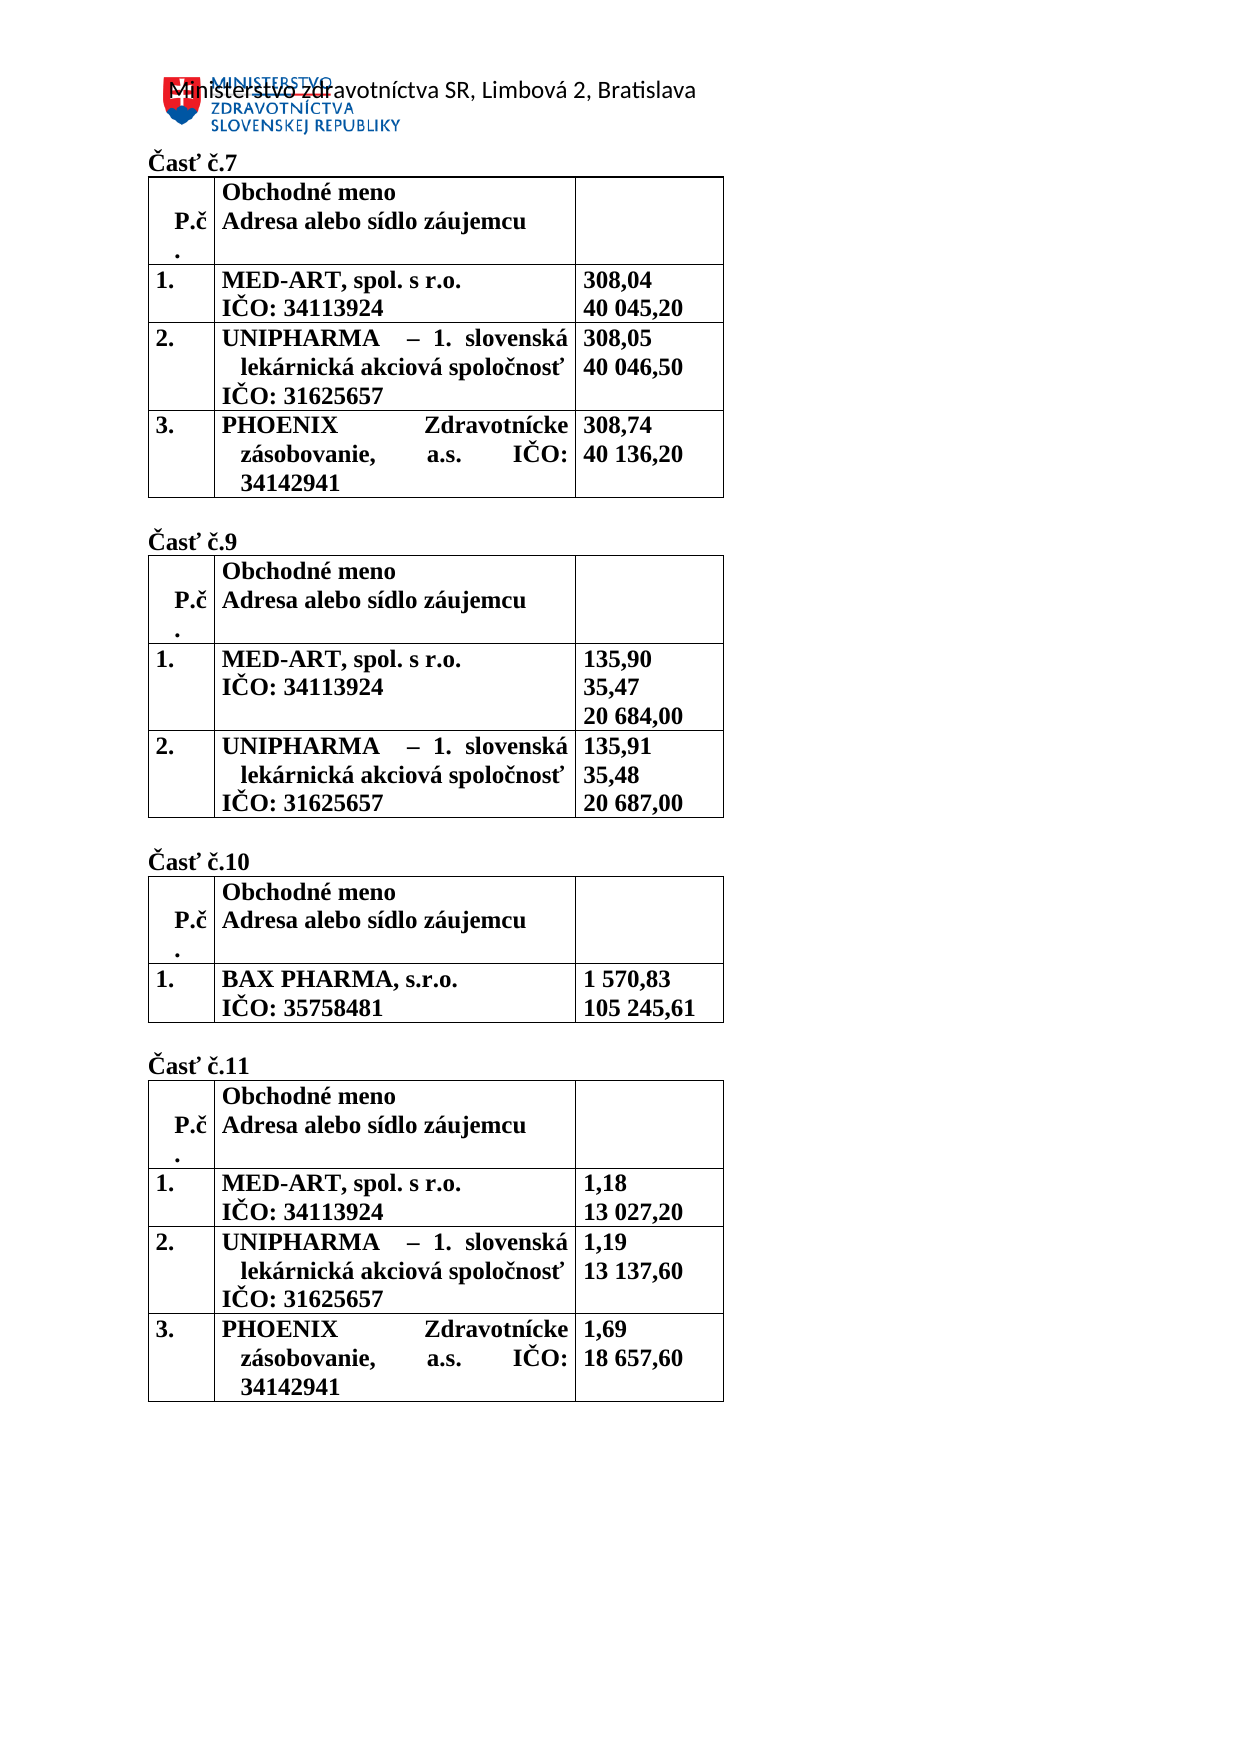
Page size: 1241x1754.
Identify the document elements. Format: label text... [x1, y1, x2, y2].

text Časť č.10 [148, 847, 1093, 876]
text Časť č.11 [148, 1051, 1093, 1080]
table_header P.č. [149, 556, 214, 643]
table_cell MED-ART, spol. s r.o. IČO: 34113924 [215, 1169, 575, 1226]
table_header P.č. [149, 178, 214, 264]
table_cell PHOENIX Zdravotnícke zásobovanie, a.s. IČO: 34142941 [215, 411, 575, 497]
table_cell 2. [149, 1227, 214, 1313]
table_header Obchodné meno Adresa alebo sídlo záujemcu [215, 877, 575, 963]
table_cell MED-ART, spol. s r.o. IČO: 34113924 [215, 265, 575, 322]
table_header [576, 178, 723, 264]
table_cell 1. [149, 1169, 214, 1226]
table_cell 308,05 40 046,50 [576, 323, 723, 409]
table_header P.č. [149, 877, 214, 963]
table_header [576, 556, 723, 643]
table_cell UNIPHARMA – 1. slovenská lekárnická akciová spoločnosť IČO: 31625657 [215, 731, 575, 817]
table_header [576, 1081, 723, 1167]
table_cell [215, 1227, 575, 1313]
table_header [576, 877, 723, 963]
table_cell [215, 323, 575, 409]
table_cell 135,91 35,48 20 687,00 [576, 731, 723, 817]
table_cell BAX PHARMA, s.r.o. IČO: 35758481 [215, 964, 575, 1022]
table_cell PHOENIX Zdravotnícke zásobovanie, a.s. IČO: 34142941 [215, 1314, 575, 1401]
table_cell 2. [149, 731, 214, 817]
table_header P.č. [149, 1081, 214, 1167]
table_cell 3. [149, 1314, 214, 1401]
table_cell 1 570,83 105 245,61 [576, 964, 723, 1022]
text Časť č.9 [148, 527, 1093, 555]
picture [161, 73, 402, 137]
table_cell 135,90 35,47 20 684,00 [576, 644, 723, 730]
table_cell 308,04 40 045,20 [576, 265, 723, 322]
table_cell 3. [149, 411, 214, 497]
table_cell 1,69 18 657,60 [576, 1314, 723, 1401]
table_cell 308,74 40 136,20 [576, 411, 723, 497]
table_cell 1. [149, 964, 214, 1022]
table_header Obchodné meno Adresa alebo sídlo záujemcu [215, 178, 575, 264]
text Časť č.7 [148, 148, 1093, 176]
table_cell MED-ART, spol. s r.o. IČO: 34113924 [215, 644, 575, 730]
table_header Obchodné meno Adresa alebo sídlo záujemcu [215, 1081, 575, 1167]
table_header Obchodné meno Adresa alebo sídlo záujemcu [215, 556, 575, 643]
table_cell 1,18 13 027,20 [576, 1169, 723, 1226]
table_cell 2. [149, 323, 214, 409]
table_cell 1,19 13 137,60 [576, 1227, 723, 1313]
table_cell 1. [149, 265, 214, 322]
table_cell 1. [149, 644, 214, 730]
